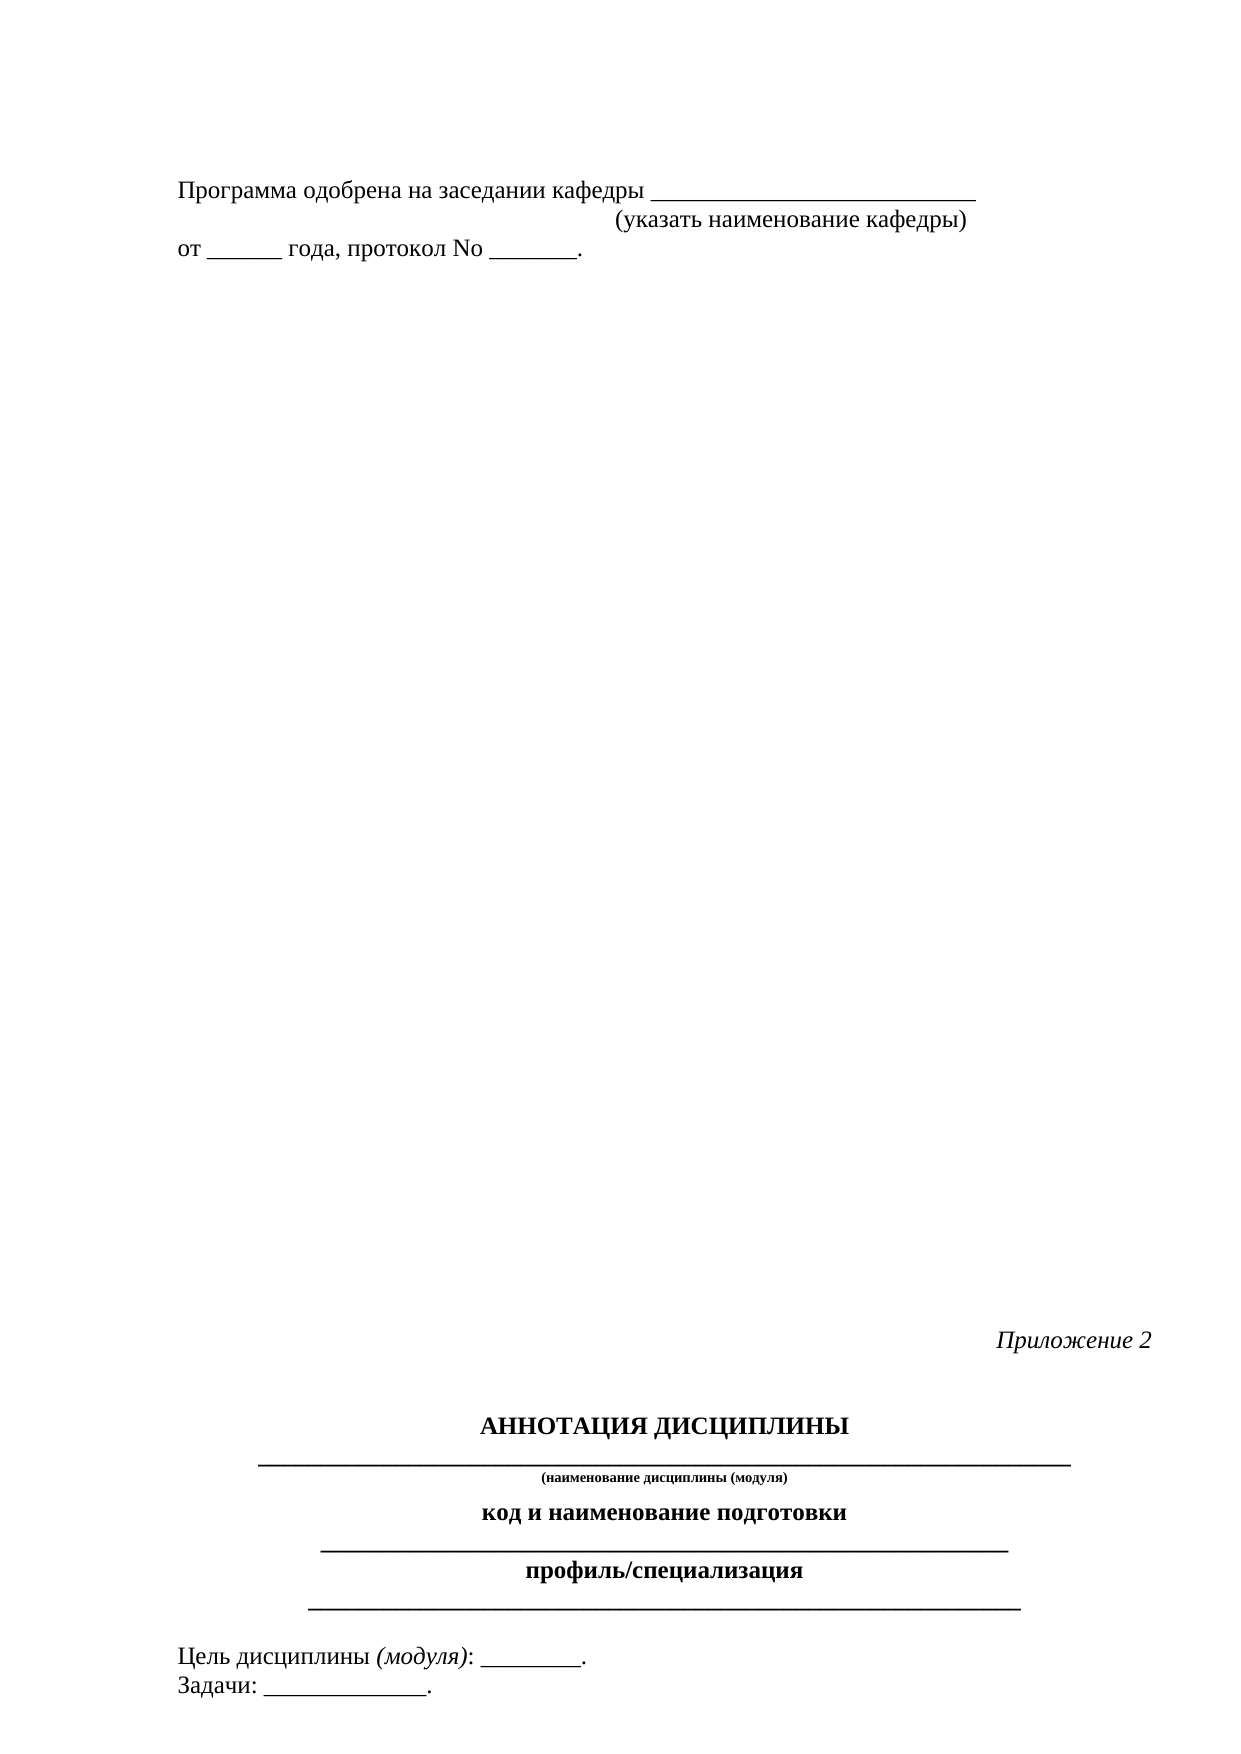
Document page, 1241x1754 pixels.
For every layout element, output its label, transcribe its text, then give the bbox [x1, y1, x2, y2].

text Приложение 2 [177, 1325, 1152, 1354]
text код и наименование подготовки [177, 1497, 1152, 1526]
text от ______ года, протокол No _______. [177, 233, 1152, 262]
text АННОТАЦИЯ ДИСЦИПЛИНЫ [177, 1411, 1152, 1440]
text (указать наименование кафедры) [177, 204, 1152, 233]
text _______________________________________________________ [177, 1526, 1152, 1555]
text _________________________________________________________ [177, 1584, 1152, 1612]
text Программа одобрена на заседании кафедры __________________________ [177, 176, 1152, 204]
text профиль/специализация [177, 1555, 1152, 1584]
text Цель дисциплины (модуля): ________. [177, 1641, 1152, 1670]
text Задачи: _____________. [177, 1670, 1152, 1699]
text _________________________________________________________________ (наименование дисциплины (модуля) [177, 1440, 1152, 1497]
